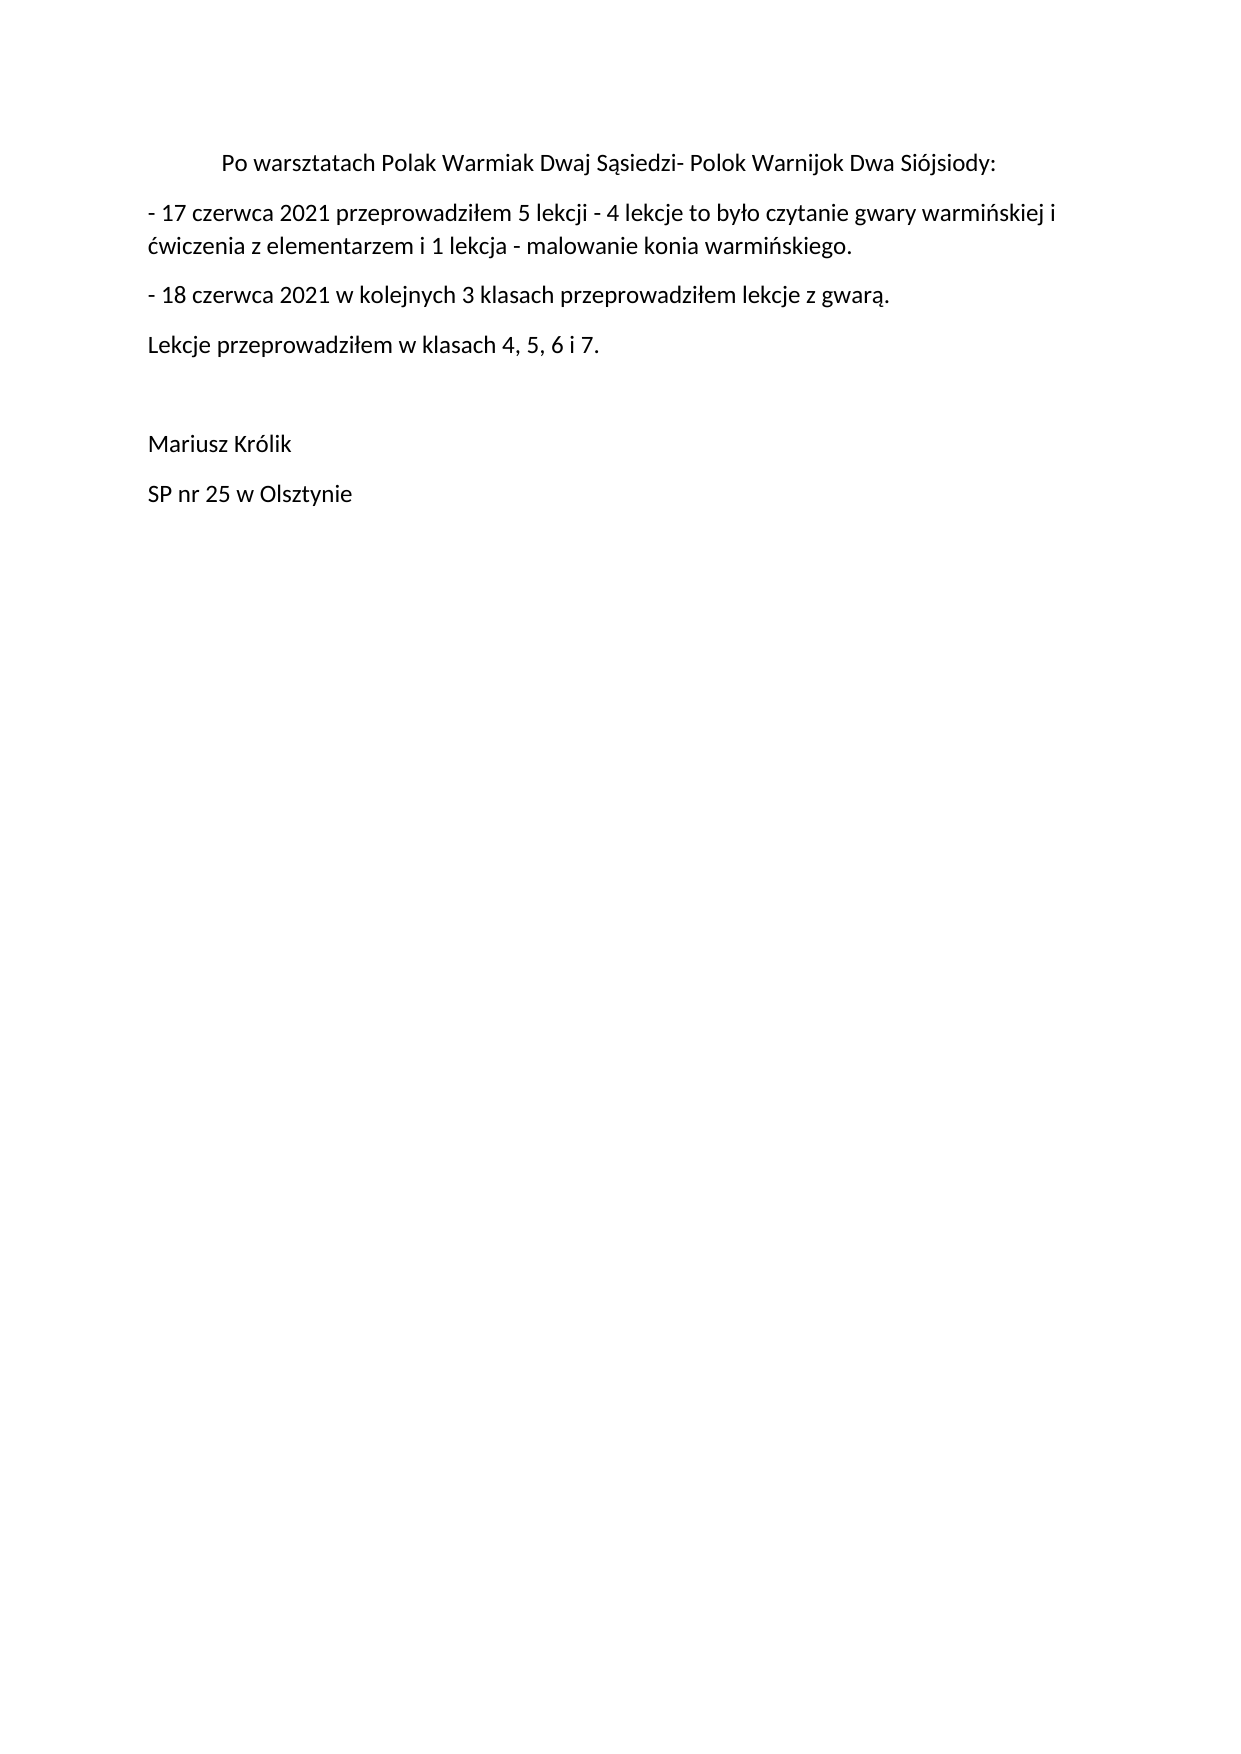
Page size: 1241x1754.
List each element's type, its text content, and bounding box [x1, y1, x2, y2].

text Po warsztatach Polak Warmiak Dwaj Sąsiedzi- Polok Warnijok Dwa Siójsiody: [148, 148, 1093, 178]
text - 17 czerwca 2021 przeprowadziłem 5 lekcji - 4 lekcje to było czytanie gwary warmińskiej i ćwiczenia z elementarzem i 1 lekcja - malowanie konia warmińskiego. [148, 197, 1093, 261]
text Lekcje przeprowadziłem w klasach 4, 5, 6 i 7. [148, 329, 1093, 360]
text SP nr 25 w Olsztynie [148, 478, 1093, 508]
text - 18 czerwca 2021 w kolejnych 3 klasach przeprowadziłem lekcje z gwarą. [148, 280, 1093, 310]
text Mariusz Królik [148, 428, 1093, 459]
